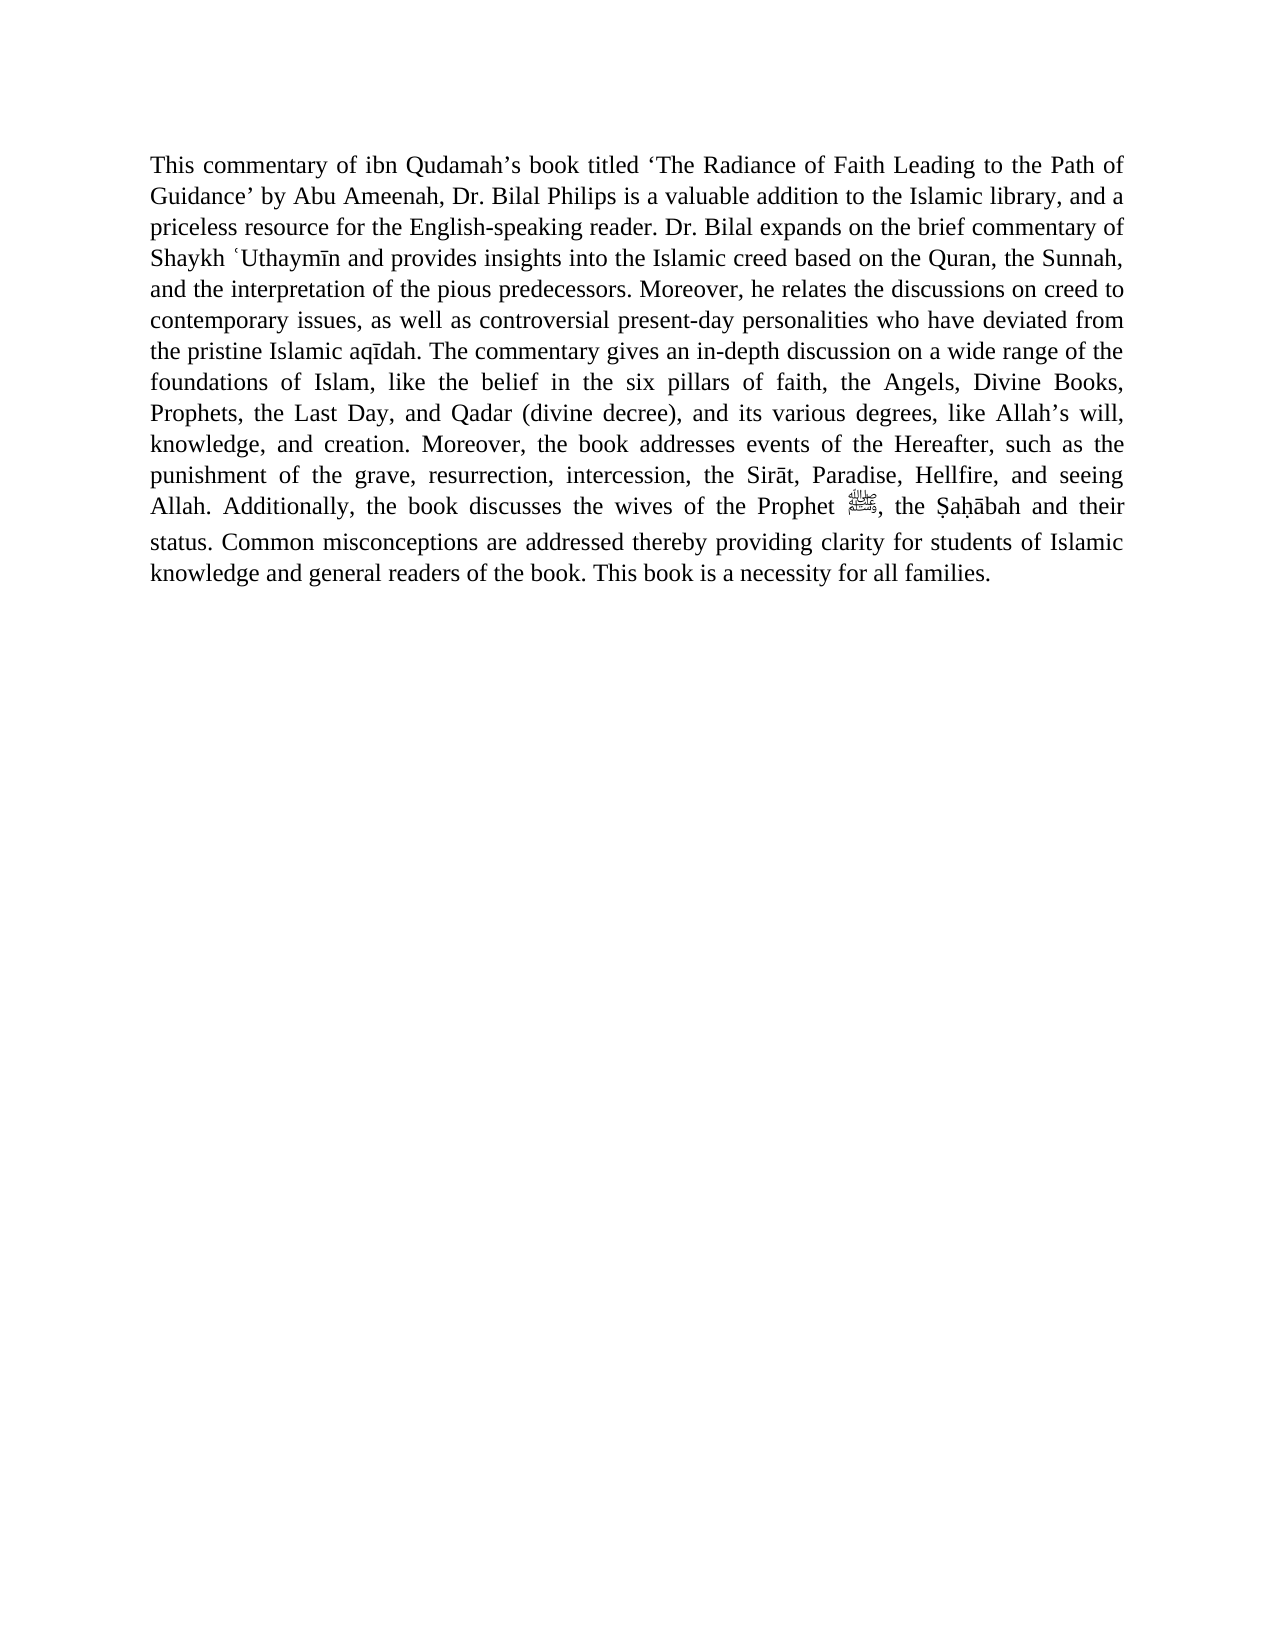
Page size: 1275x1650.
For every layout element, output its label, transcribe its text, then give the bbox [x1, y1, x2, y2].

text This commentary of ibn Qudamah’s book titled ‘The Radiance of Faith Leading to the Path of Guidance’ by Abu Ameenah, Dr. Bilal Philips is a valuable addition to the Islamic library, and a priceless resource for the English-speaking reader. Dr. Bilal expands on the brief commentary of Shaykh ʿUthaymīn and provides insights into the Islamic creed based on the Quran, the Sunnah, and the interpretation of the pious predecessors. Moreover, he relates the discussions on creed to contemporary issues, as well as controversial present-day personalities who have deviated from the pristine Islamic aqīdah. The commentary gives an in-depth discussion on a wide range of the foundations of Islam, like the belief in the six pillars of faith, the Angels, Divine Books, Prophets, the Last Day, and Qadar (divine decree), and its various degrees, like Allah’s will, knowledge, and creation. Moreover, the book addresses events of the Hereafter, such as the punishment of the grave, resurrection, intercession, the Sirāt, Paradise, Hellfire, and seeing Allah. Additionally, the book discusses the wives of the Prophet ﷺ, the Ṣaḥābah and their status. Common misconceptions are addressed thereby providing clarity for students of Islamic knowledge and general readers of the book. This book is a necessity for all families. [150, 150, 1125, 587]
